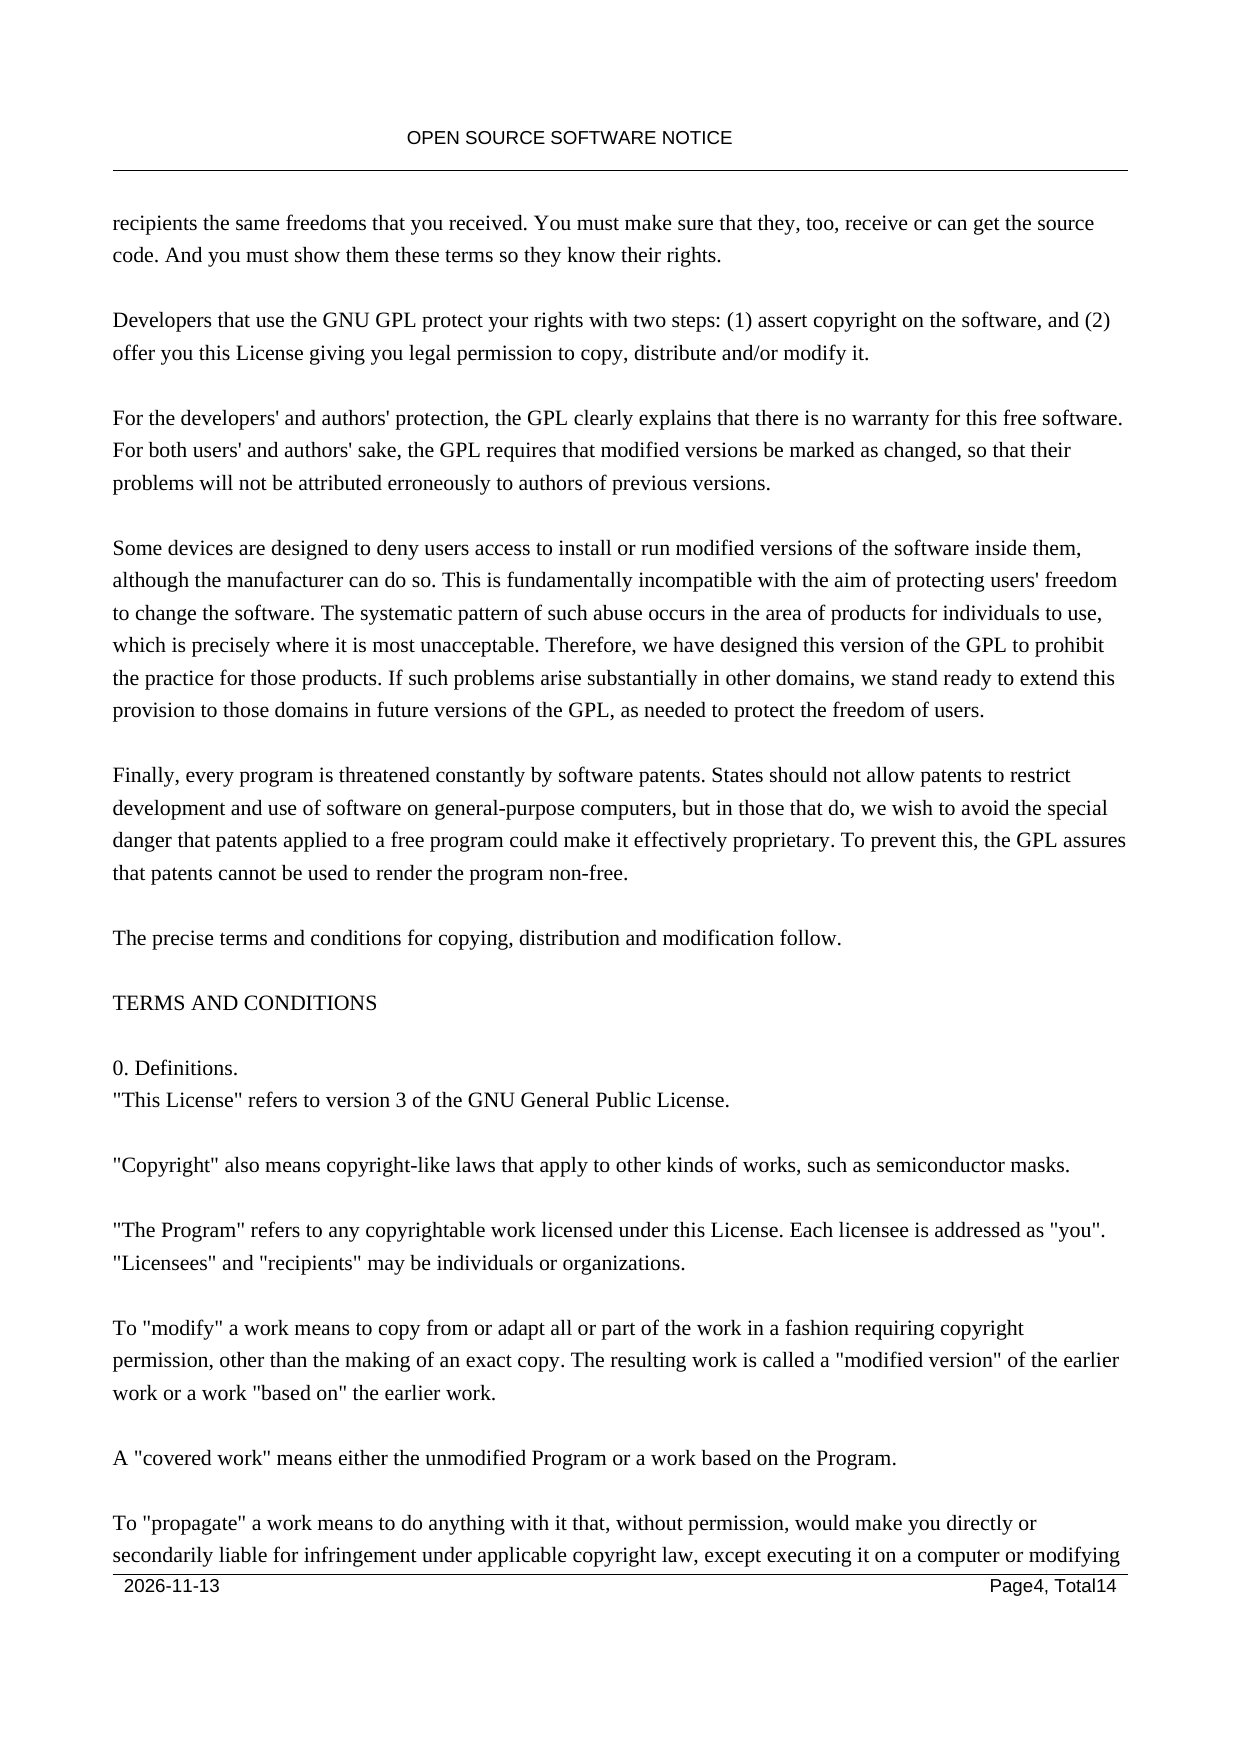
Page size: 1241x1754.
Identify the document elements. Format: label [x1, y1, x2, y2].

text [112, 206, 1128, 1571]
